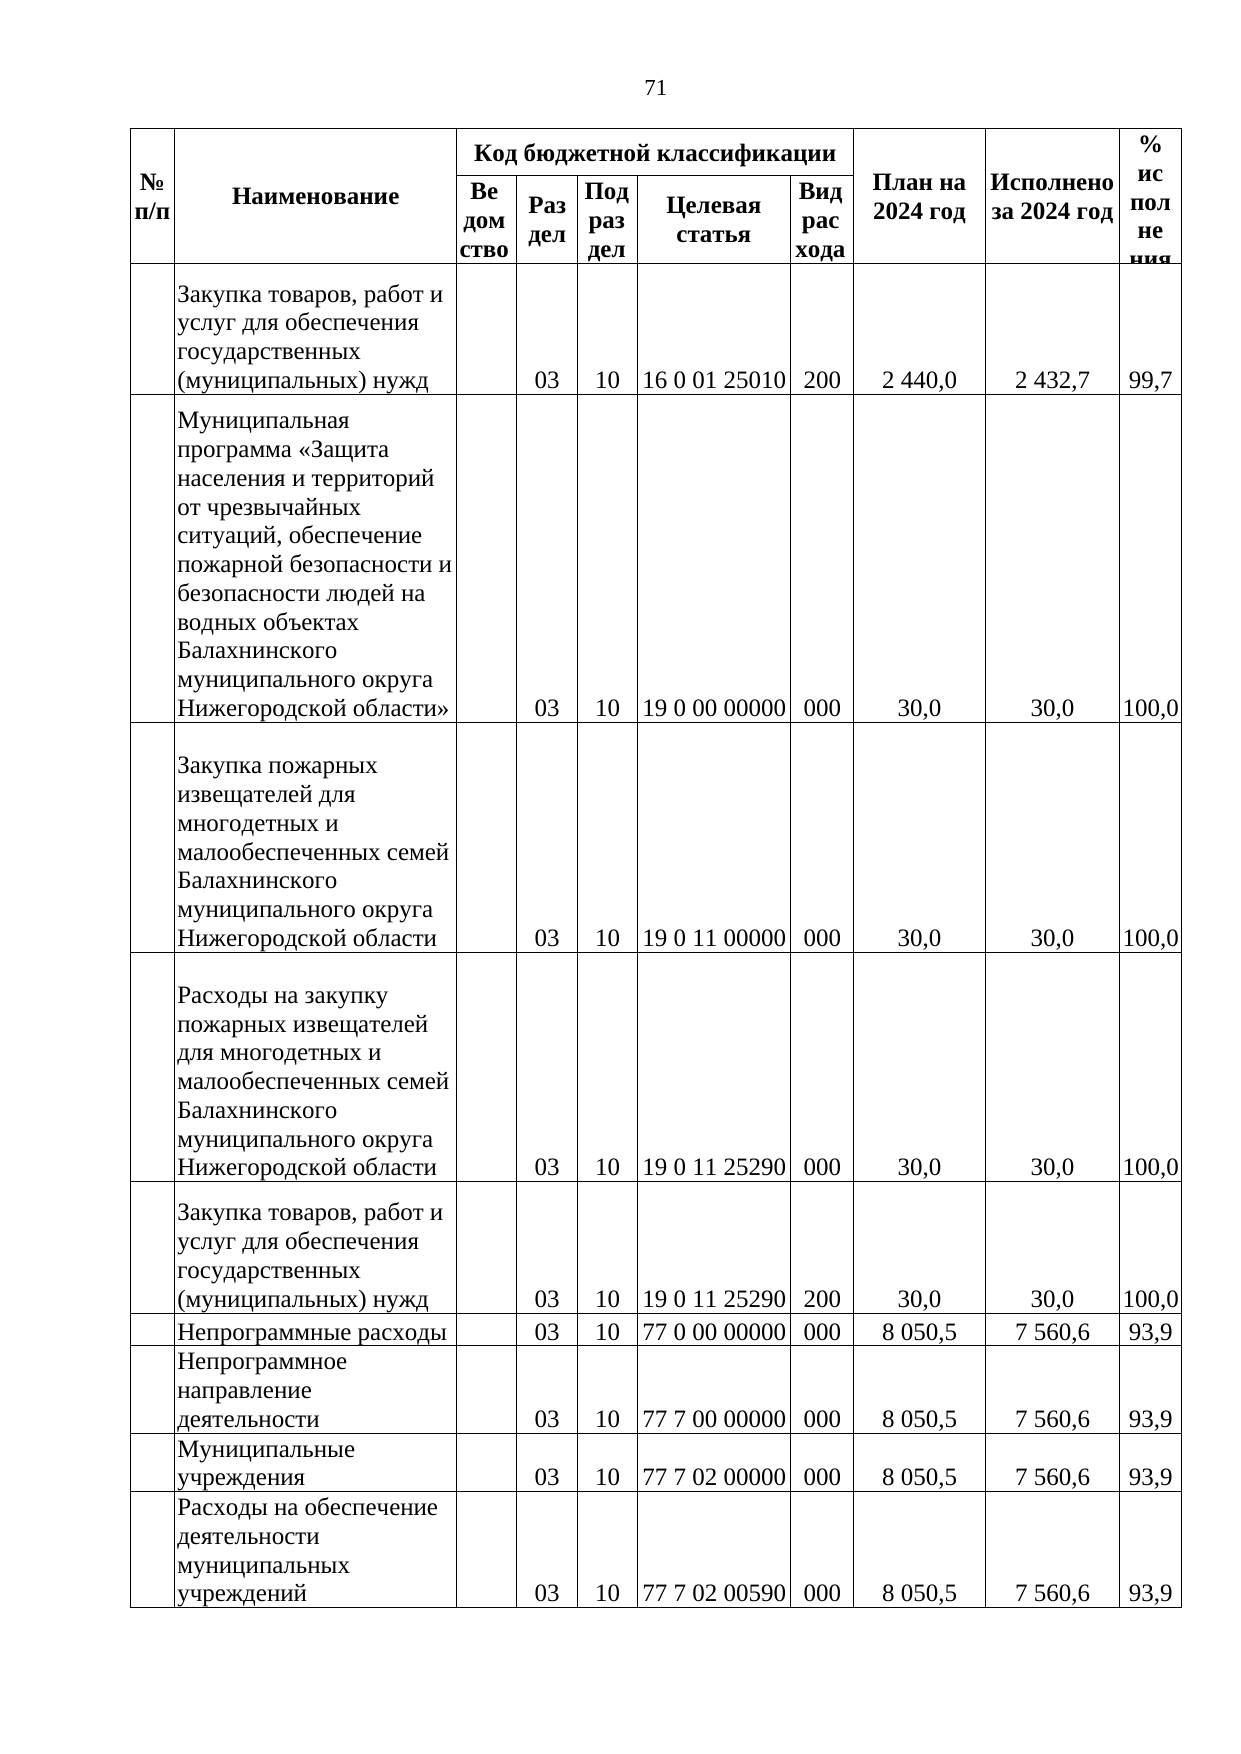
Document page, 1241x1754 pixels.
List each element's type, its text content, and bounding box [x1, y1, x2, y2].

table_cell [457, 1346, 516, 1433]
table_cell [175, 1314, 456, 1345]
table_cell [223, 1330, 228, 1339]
table_cell Ве дом ство [457, 176, 516, 262]
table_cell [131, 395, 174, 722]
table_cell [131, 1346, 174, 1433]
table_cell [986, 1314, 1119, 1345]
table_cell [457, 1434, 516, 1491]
table_header План на 2024 год [854, 129, 985, 262]
table_header Код бюджетной классификации [457, 129, 853, 175]
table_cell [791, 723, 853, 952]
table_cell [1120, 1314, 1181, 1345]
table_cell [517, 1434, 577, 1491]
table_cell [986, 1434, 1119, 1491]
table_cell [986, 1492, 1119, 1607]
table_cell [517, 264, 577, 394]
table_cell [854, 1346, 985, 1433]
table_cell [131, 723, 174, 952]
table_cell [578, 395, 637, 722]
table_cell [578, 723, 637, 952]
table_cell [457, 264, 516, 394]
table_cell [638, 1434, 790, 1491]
table_cell Целевая статья [638, 176, 790, 262]
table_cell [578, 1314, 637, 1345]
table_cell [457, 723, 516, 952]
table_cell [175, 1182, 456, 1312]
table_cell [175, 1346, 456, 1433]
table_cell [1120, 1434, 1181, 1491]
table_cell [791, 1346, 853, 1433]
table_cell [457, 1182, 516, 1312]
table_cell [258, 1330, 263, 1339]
table_header Исполнено за 2024 год [986, 129, 1119, 262]
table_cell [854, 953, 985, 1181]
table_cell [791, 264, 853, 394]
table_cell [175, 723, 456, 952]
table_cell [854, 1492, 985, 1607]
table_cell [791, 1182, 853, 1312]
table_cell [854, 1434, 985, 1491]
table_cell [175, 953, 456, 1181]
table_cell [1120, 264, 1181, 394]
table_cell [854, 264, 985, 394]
table_header % ис пол не ния [1120, 129, 1181, 262]
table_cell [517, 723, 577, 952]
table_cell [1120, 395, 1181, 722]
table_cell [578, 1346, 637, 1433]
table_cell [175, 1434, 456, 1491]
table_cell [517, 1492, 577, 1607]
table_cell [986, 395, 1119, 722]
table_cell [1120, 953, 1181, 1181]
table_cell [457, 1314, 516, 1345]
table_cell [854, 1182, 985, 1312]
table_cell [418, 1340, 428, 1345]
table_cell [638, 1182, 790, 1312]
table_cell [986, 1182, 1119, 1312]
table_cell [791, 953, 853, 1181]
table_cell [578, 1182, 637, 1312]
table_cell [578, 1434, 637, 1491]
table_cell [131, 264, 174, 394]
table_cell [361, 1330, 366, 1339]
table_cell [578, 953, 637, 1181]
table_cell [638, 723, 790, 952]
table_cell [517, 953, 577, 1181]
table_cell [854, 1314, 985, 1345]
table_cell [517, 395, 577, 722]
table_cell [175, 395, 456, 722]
table_header № п/п [131, 129, 174, 262]
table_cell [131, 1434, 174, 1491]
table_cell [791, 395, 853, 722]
table_cell Под раз дел [578, 176, 637, 262]
table_header Наименование [175, 129, 456, 262]
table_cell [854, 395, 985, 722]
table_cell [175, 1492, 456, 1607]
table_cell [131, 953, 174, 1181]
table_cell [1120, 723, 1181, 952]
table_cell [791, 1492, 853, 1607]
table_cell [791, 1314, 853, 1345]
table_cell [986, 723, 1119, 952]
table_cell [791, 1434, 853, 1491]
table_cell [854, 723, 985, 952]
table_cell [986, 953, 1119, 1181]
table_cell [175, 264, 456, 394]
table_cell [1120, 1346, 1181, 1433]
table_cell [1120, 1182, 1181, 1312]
table_cell Вид рас хода [791, 176, 853, 262]
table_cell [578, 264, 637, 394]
table_cell Раз дел [517, 176, 577, 262]
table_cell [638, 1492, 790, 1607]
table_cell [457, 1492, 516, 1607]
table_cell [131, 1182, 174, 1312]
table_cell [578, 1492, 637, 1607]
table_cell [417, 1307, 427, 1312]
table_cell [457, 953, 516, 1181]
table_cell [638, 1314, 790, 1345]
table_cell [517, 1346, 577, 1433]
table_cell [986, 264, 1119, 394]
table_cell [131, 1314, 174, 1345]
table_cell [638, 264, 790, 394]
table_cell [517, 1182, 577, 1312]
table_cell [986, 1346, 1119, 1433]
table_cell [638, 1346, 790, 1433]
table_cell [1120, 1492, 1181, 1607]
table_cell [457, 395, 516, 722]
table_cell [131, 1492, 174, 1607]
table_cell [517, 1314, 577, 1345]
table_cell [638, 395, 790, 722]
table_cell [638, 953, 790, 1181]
